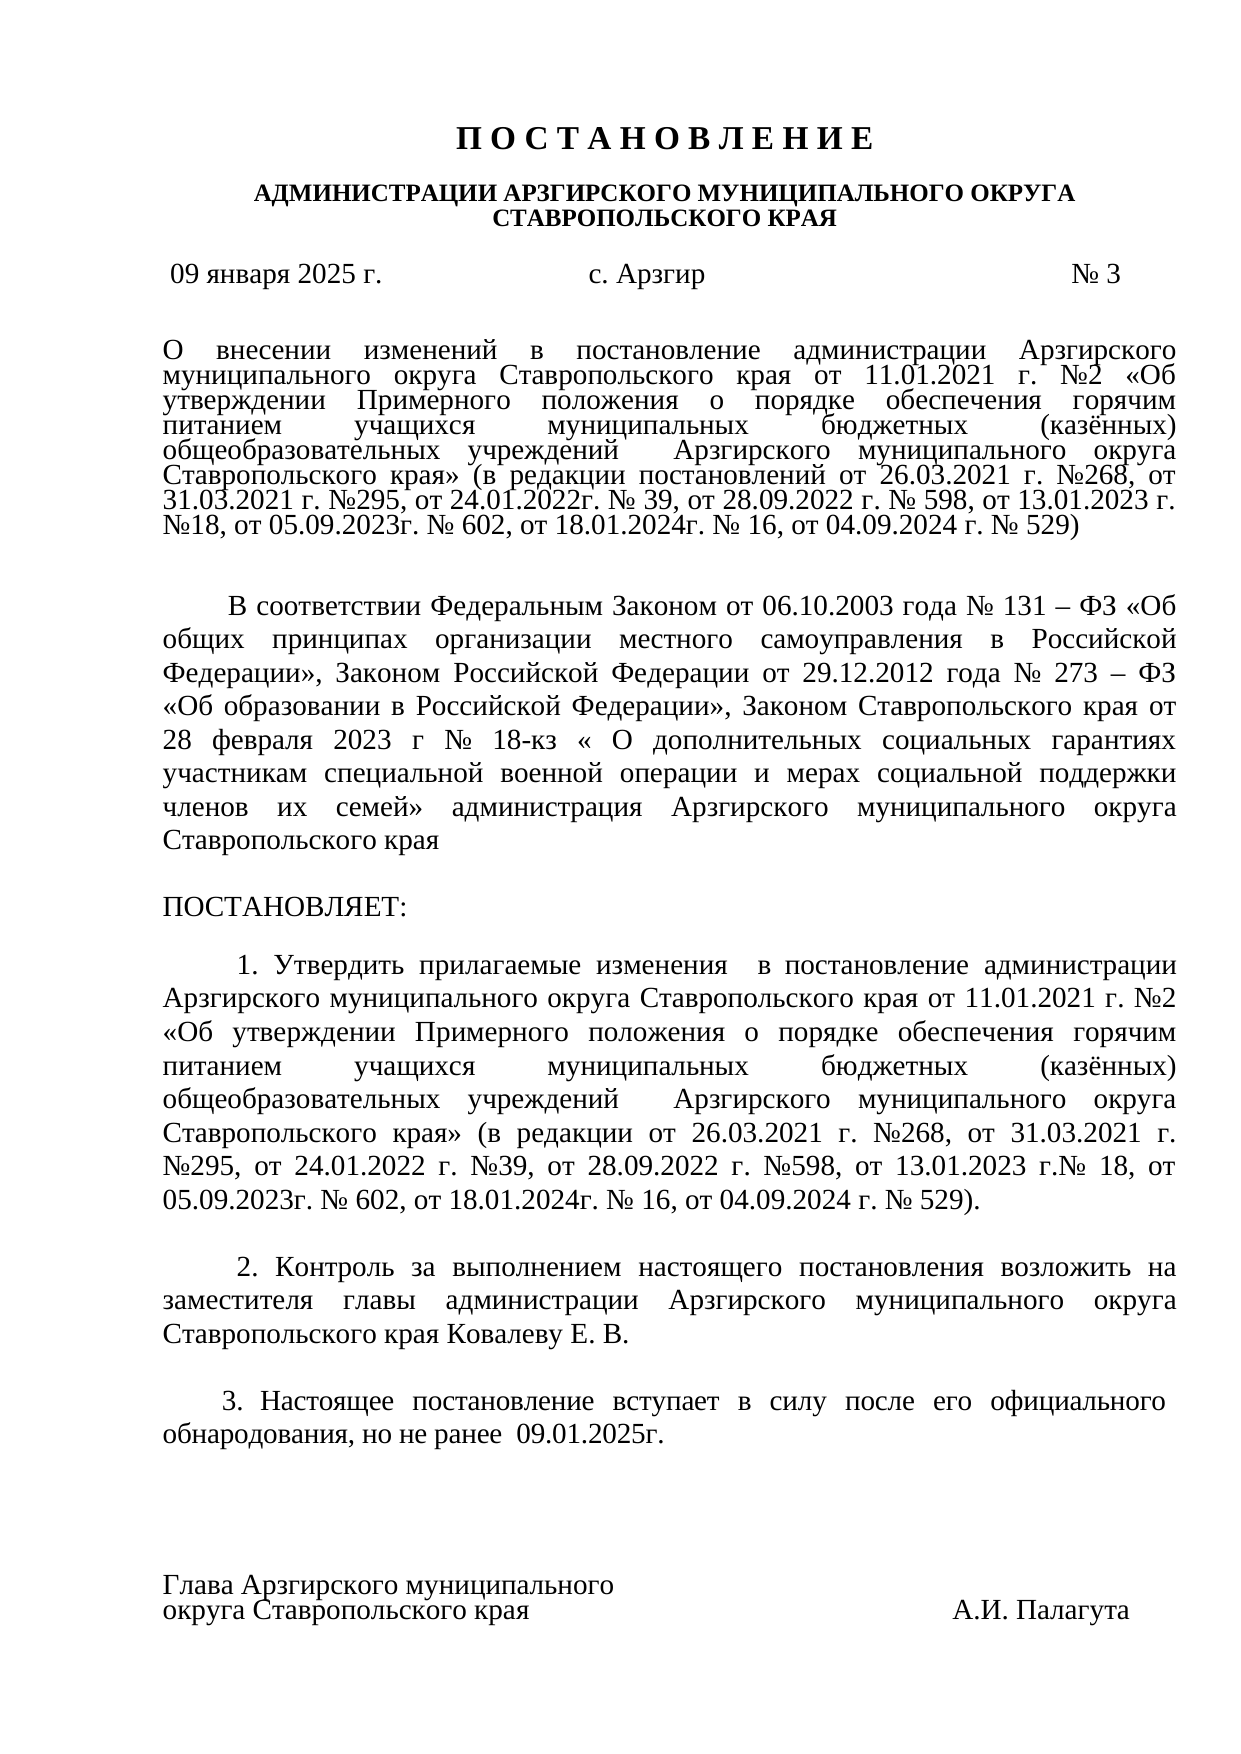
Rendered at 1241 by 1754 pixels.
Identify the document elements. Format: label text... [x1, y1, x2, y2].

text В соответствии Федеральным Законом от 06.10.2003 года № 131 – ФЗ «Об общих принципах организации местного самоуправления в Российской Федерации», Законом Российской Федерации от 29.12.2012 года № 273 – ФЗ «Об образовании в Российской Федерации», Законом Ставропольского края от 28 февраля 2023 г № 18-кз « О дополнительных социальных гарантиях участникам специальной военной операции и мерах социальной поддержки членов их семей» администрация Арзгирского муниципального округа Ставропольского края [162, 588, 1177, 856]
text Глава Арзгирского муниципального [162, 1574, 1167, 1599]
table_header № 3 [812, 256, 1167, 339]
text 2. Контроль за выполнением настоящего постановления возложить на заместителя главы администрации Арзгирского муниципального округа Ставропольского края Ковалеву Е. В. [162, 1249, 1177, 1349]
text 1. Утвердить прилагаемые изменения в постановление администрации Арзгирского муниципального округа Ставропольского края от 11.01.2021 г. №2 «Об утверждении Примерного положения о порядке обеспечения горячим питанием учащихся муниципальных бюджетных (казённых) общеобразовательных учреждений Арзгирского муниципального округа Ставропольского края» (в редакции от 26.03.2021 г. №268, от 31.03.2021 г. №295, от 24.01.2022 г. №39, от 28.09.2022 г. №598, от 13.01.2023 г.№ 18, от 05.09.2023г. № 602, от 18.01.2024г. № 16, от 04.09.2024 г. № 529). [162, 947, 1177, 1215]
title П О С Т А Н О В Л Е Н И Е [162, 118, 1167, 156]
text округа Ставропольского края А.И. Палагута [162, 1599, 1167, 1624]
text ПОСТАНОВЛЯЕТ: [162, 889, 1177, 923]
text 3. Настоящее постановление вступает в силу после его официального обнародования, но не ранее 09.01.2025г. [162, 1383, 1167, 1450]
title АДМИНИСТРАЦИИ АРЗГИРСКОГО МУНИЦИПАЛЬНОГО ОКРУГА [162, 181, 1167, 206]
title СТАВРОПОЛЬСКОГО КРАЯ [162, 206, 1167, 231]
text О внесении изменений в постановление администрации Арзгирского муниципального округа Ставропольского края от 11.01.2021 г. №2 «Об утверждении Примерного положения о порядке обеспечения горячим питанием учащихся муниципальных бюджетных (казённых) общеобразовательных учреждений Арзгирского муниципального округа Ставропольского края» (в редакции постановлений от 26.03.2021 г. №268, от 31.03.2021 г. №295, от 24.01.2022г. № 39, от 28.09.2022 г. № 598, от 13.01.2023 г. №18, от 05.09.2023г. № 602, от 18.01.2024г. № 16, от 04.09.2024 г. № 529) [162, 339, 1177, 539]
table_header с. Арзгир [482, 256, 812, 339]
table_header 09 января 2025 г. [163, 256, 482, 339]
